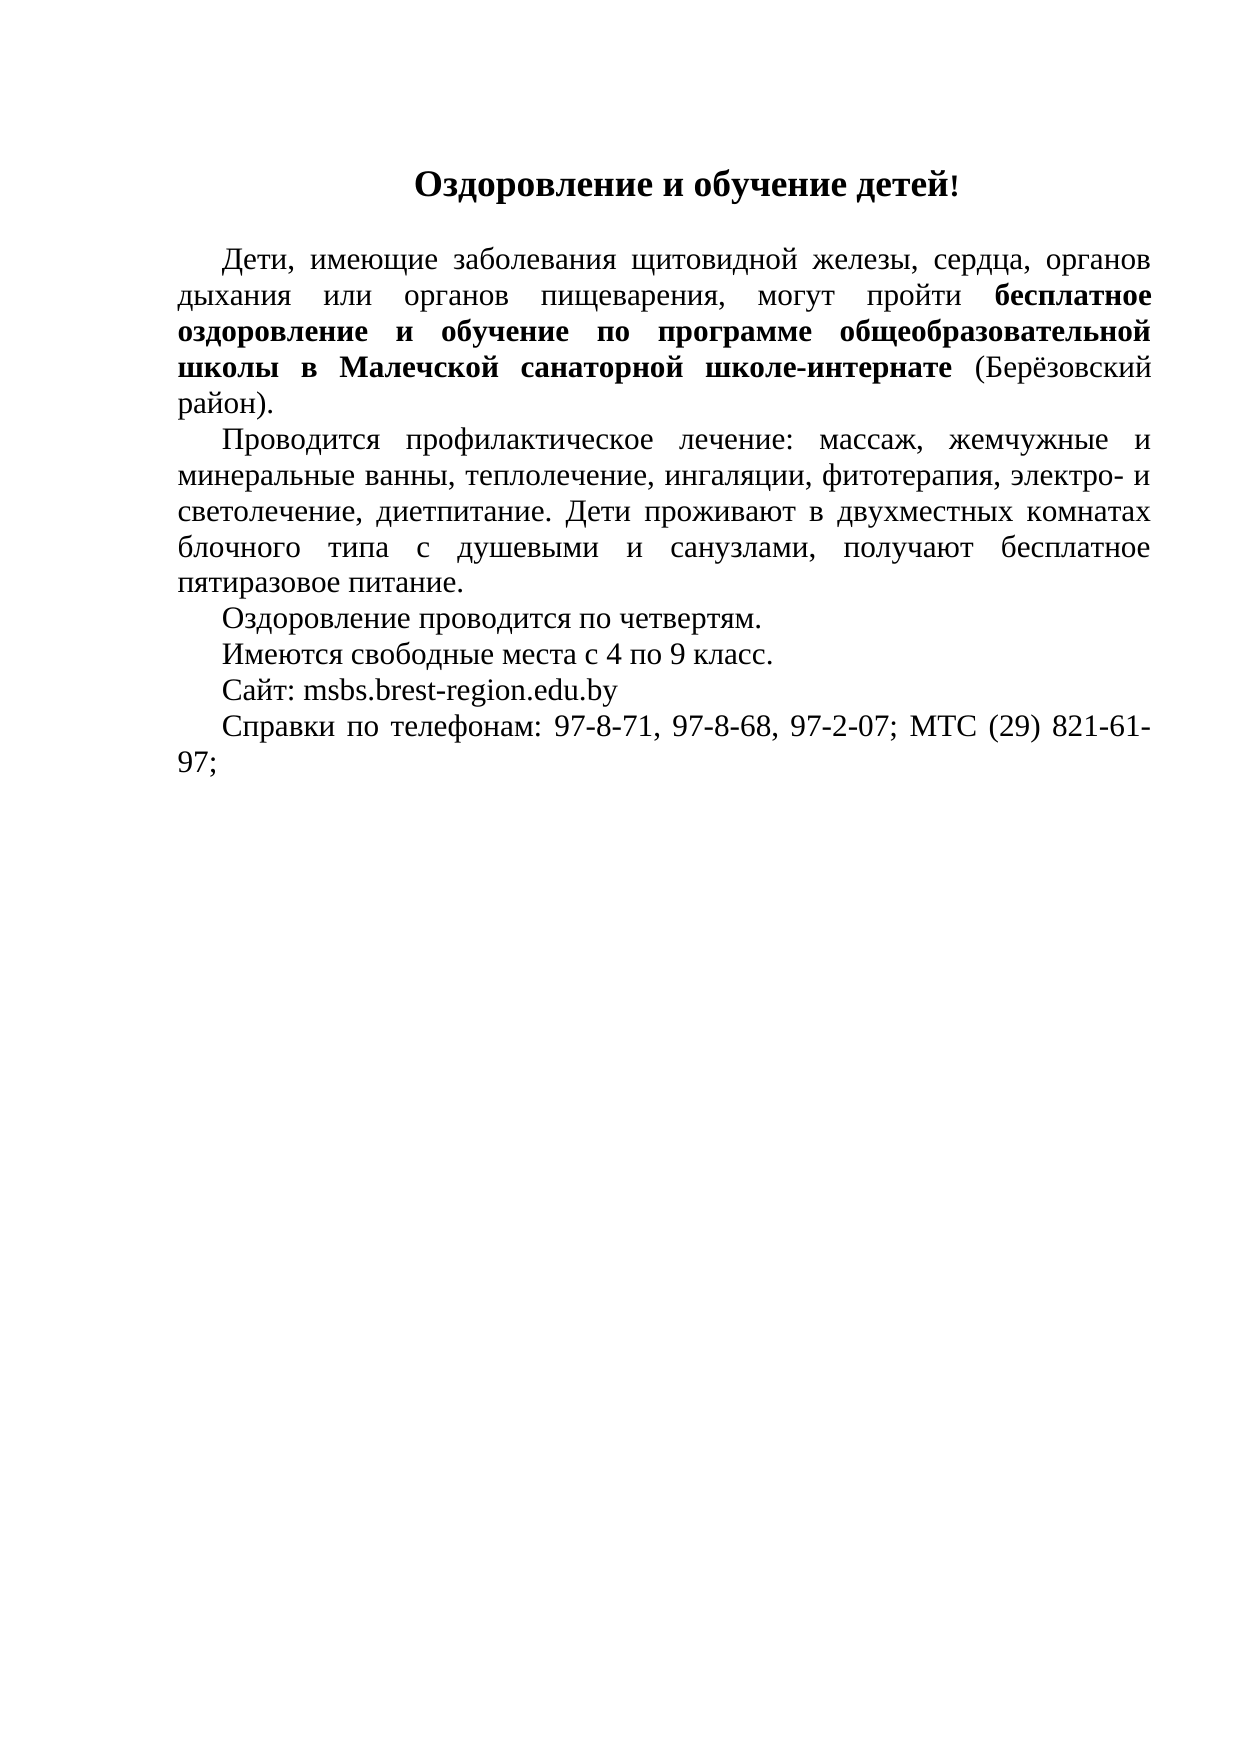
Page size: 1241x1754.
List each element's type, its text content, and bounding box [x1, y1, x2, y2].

text Проводится профилактическое лечение: массаж, жемчужные и минеральные ванны, теплолечение, ингаляции, фитотерапия, электро- и светолечение, диетпитание. Дети проживают в двухместных комнатах блочного типа с душевыми и санузлами, получают бесплатное пятиразовое питание. [177, 420, 1152, 600]
text Справки по телефонам: 97-8-71, 97-8-68, 97-2-07; МТС (29) 821-61-97; [177, 707, 1152, 779]
text Оздоровление проводится по четвертям. [177, 600, 1152, 636]
text Оздоровление и обучение детей! [177, 161, 1152, 204]
text Сайт: msbs.brest-region.edu.by [177, 672, 1152, 707]
text Имеются свободные места с 4 по 9 класс. [177, 636, 1152, 672]
text Дети, имеющие заболевания щитовидной железы, сердца, органов дыхания или органов пищеварения, могут пройти бесплатное оздоровление и обучение по программе общеобразовательной школы в Малечской санаторной школе-интернате (Берёзовский район). [177, 240, 1152, 420]
